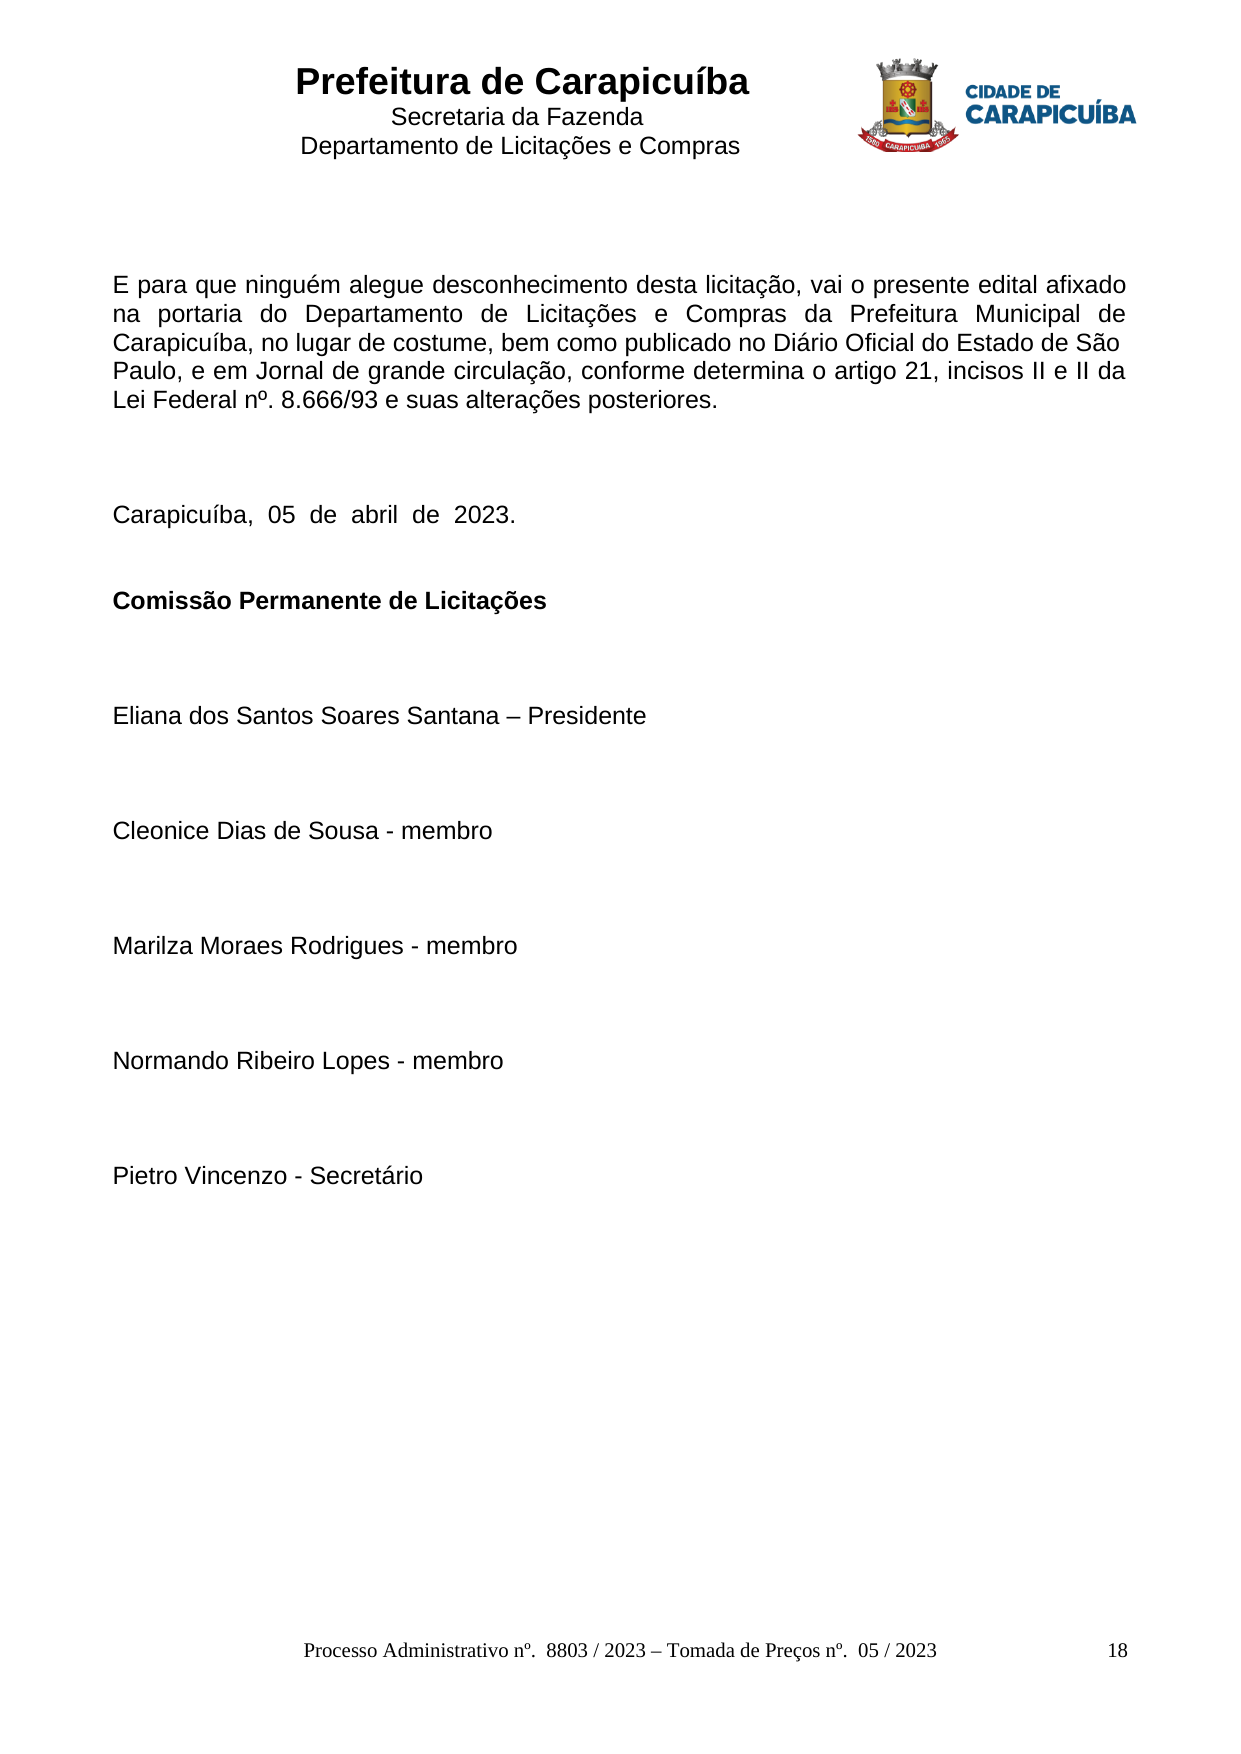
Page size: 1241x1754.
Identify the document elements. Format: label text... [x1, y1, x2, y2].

text E para que ninguém alegue desconhecimento desta licitação, vai o presente edital afixado na portaria do Departamento de Licitações e Compras da Prefeitura Municipal de Carapicuíba, no lugar de costume, bem como publicado no Diário Oficial do Estado de São [112, 270, 1128, 356]
text Pietro Vincenzo - Secretário [112, 1161, 1128, 1190]
subtitle Comissão Permanente de Licitações [112, 586, 1128, 615]
picture [857, 57, 1139, 152]
text Eliana dos Santos Soares Santana – Presidente [112, 701, 1128, 730]
text Paulo, e em Jornal de grande circulação, conforme determina o artigo 21, incisos II e II da Lei Federal nº. 8.666/93 e suas alterações posteriores. [112, 356, 1128, 414]
text Marilza Moraes Rodrigues - membro [112, 931, 1128, 960]
text Cleonice Dias de Sousa - membro [112, 816, 1128, 845]
text Normando Ribeiro Lopes - membro [112, 1046, 1128, 1075]
text Carapicuíba, 05 de abril de 2023. [112, 500, 1128, 529]
